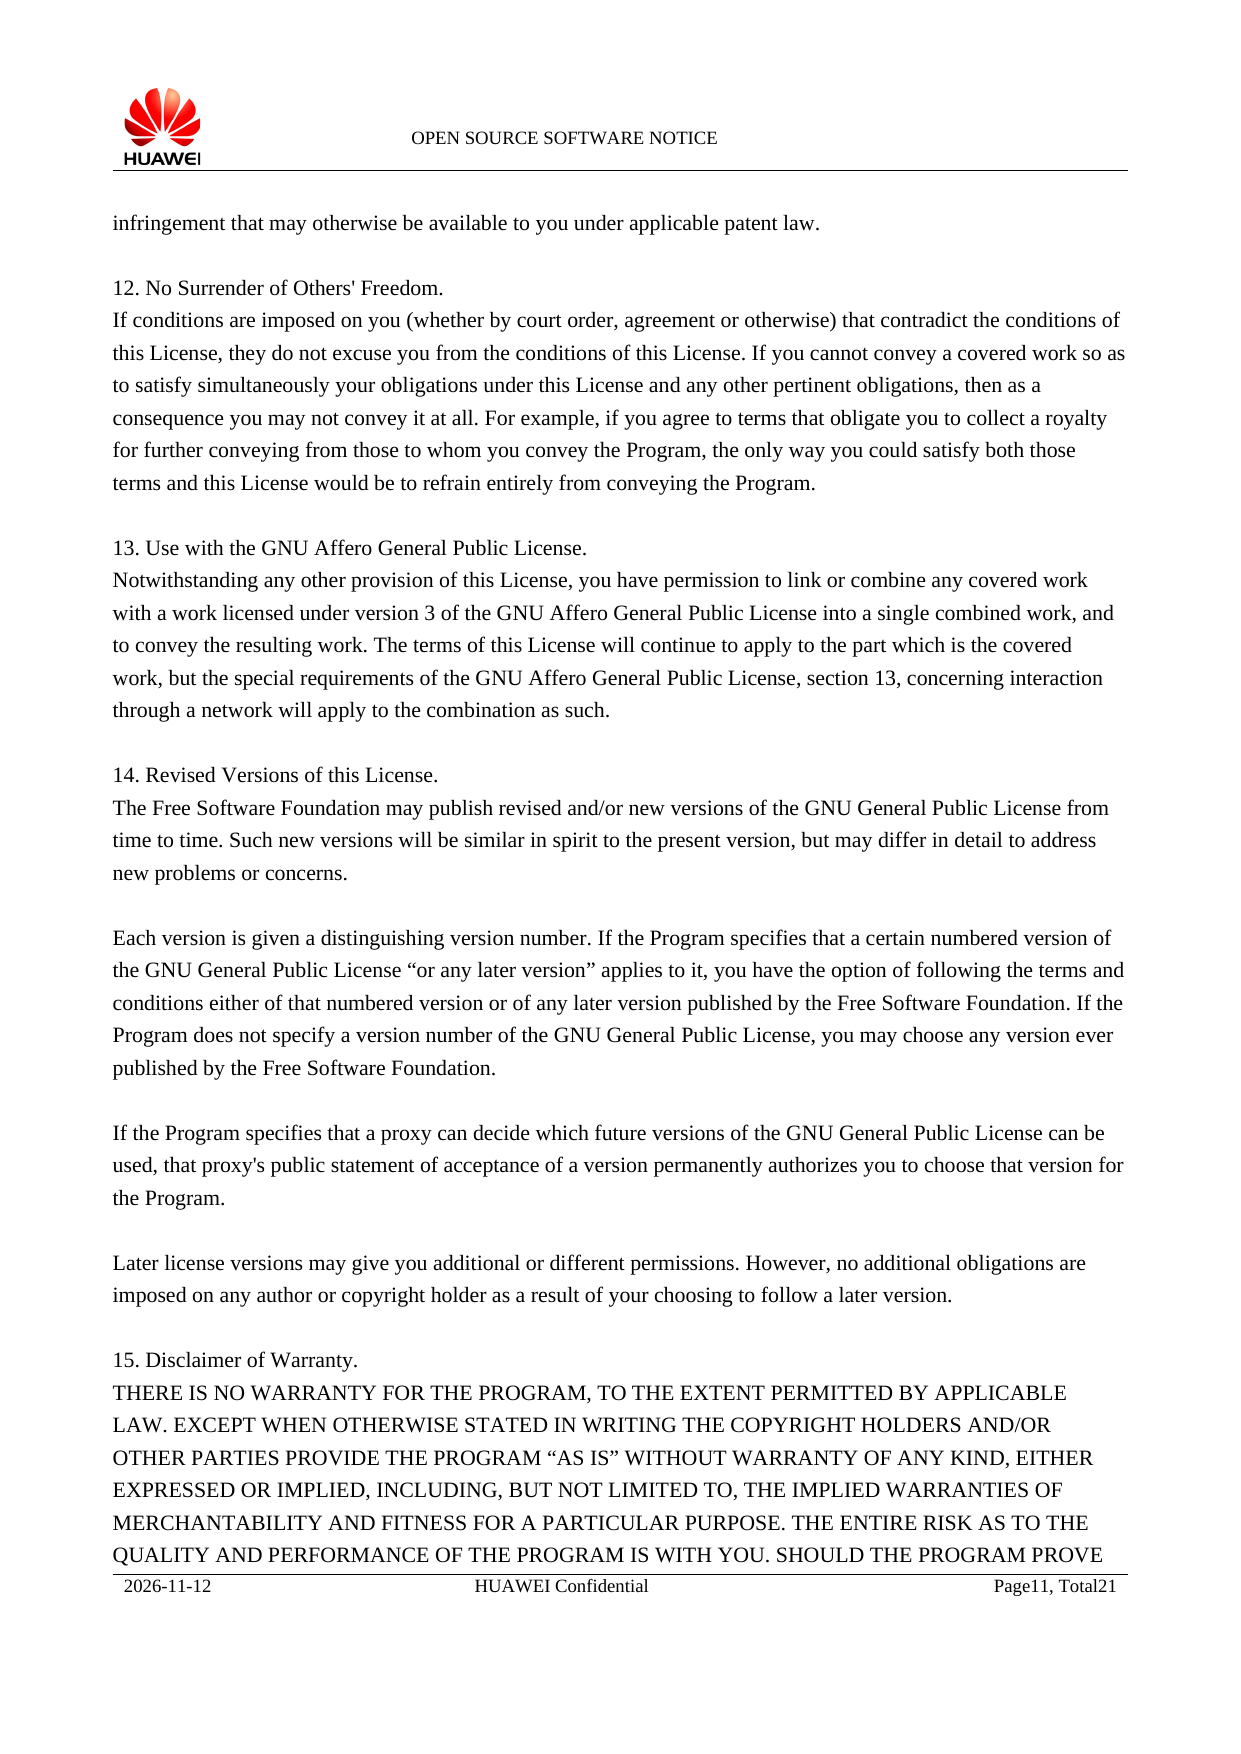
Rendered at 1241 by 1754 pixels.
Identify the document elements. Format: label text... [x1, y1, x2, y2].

picture [124, 88, 201, 165]
